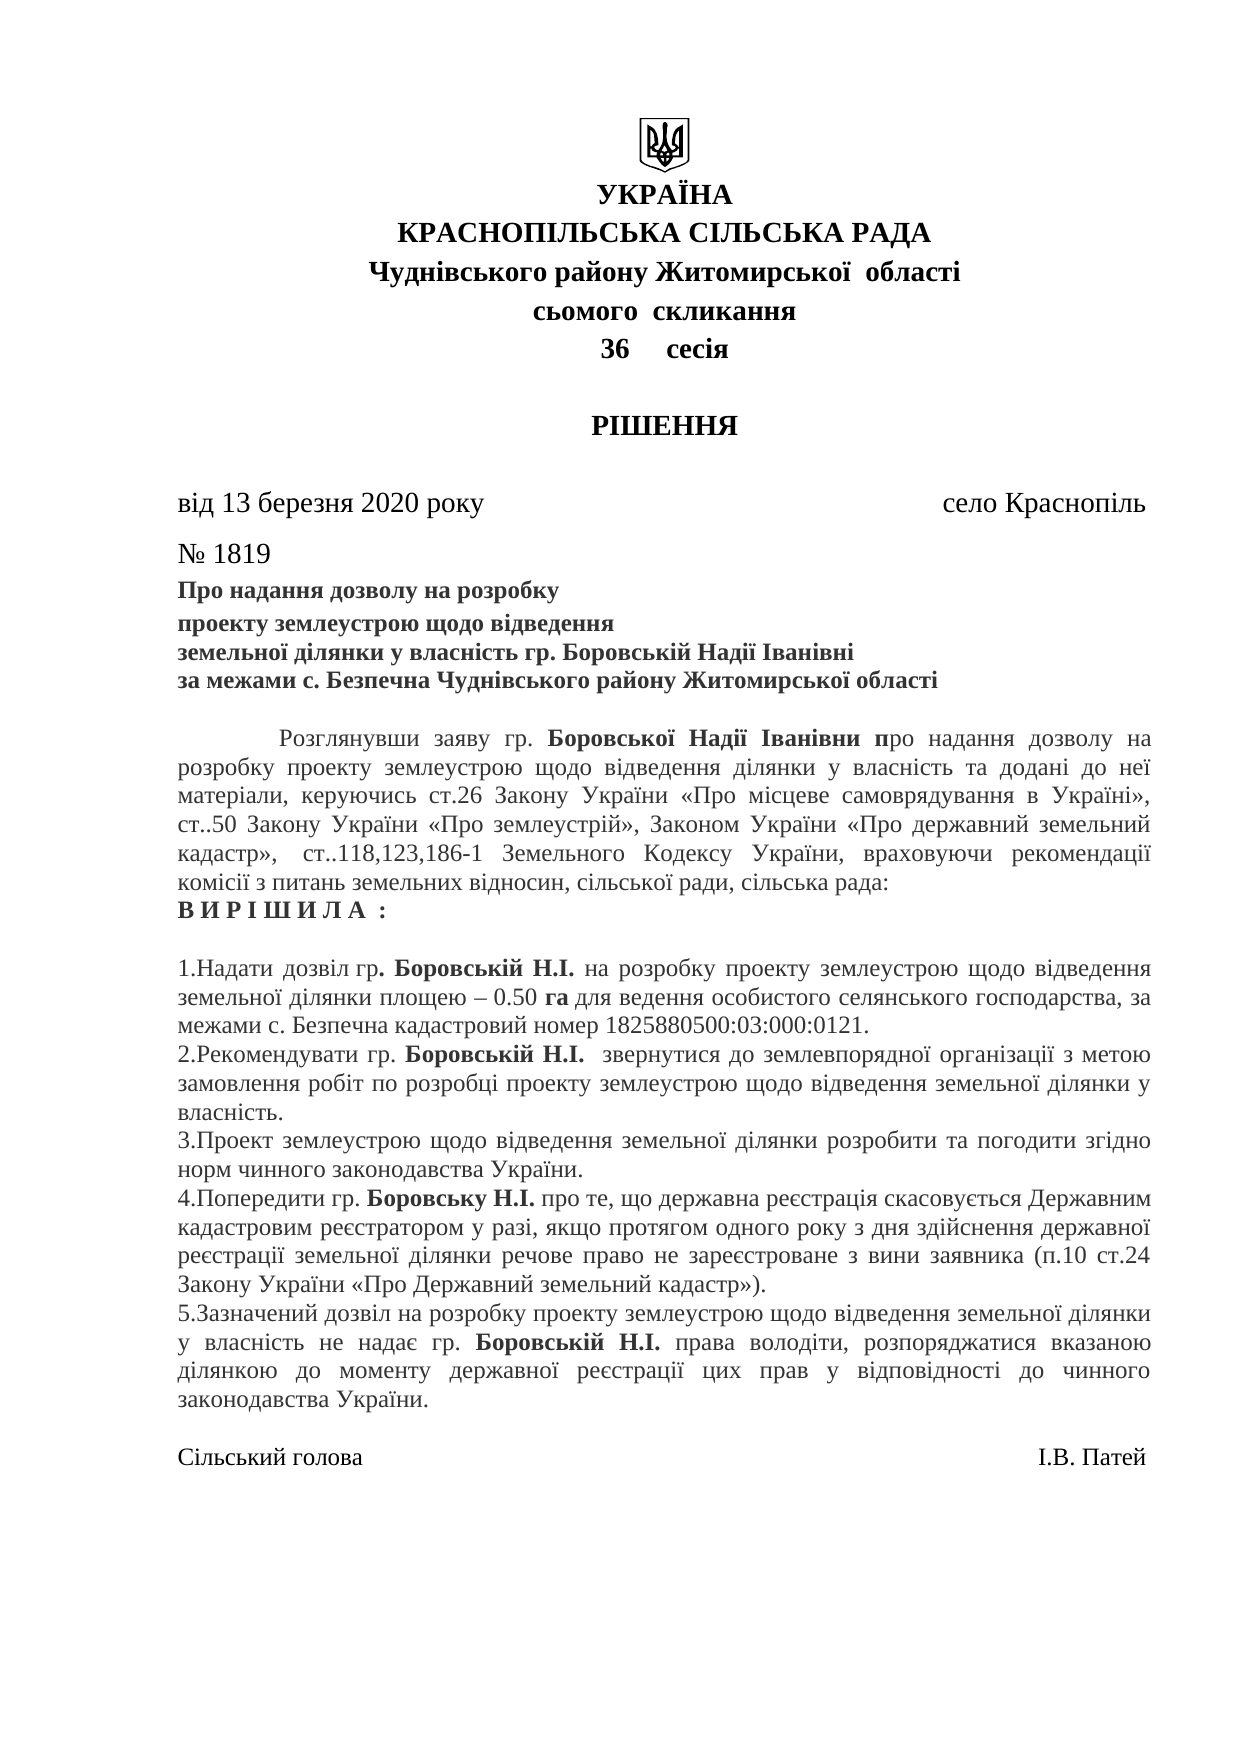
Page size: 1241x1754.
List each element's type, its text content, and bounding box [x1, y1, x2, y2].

text сьомого скликання [177, 293, 1152, 326]
text КРАСНОПІЛЬСЬКА СІЛЬСЬКА РАДА [177, 216, 1152, 249]
text 3.Проект землеустрою щодо відведення земельної ділянки розробити та погодити згідно норм чинного законодавства України. [177, 1125, 1152, 1183]
text Чуднівського району Житомирської області [177, 254, 1152, 288]
text 4.Попередити гр. Боровську Н.І. про те, що державна реєстрація скасовується Державним кадастровим реєстратором у разі, якщо протягом одного року з дня здійснення державної реєстрації земельної ділянки речове право не зареєстроване з вини заявника (п.10 ст.24 Закону України «Про Державний земельний кадастр»). [177, 1183, 1152, 1298]
text 36 сесія [177, 331, 1152, 365]
text РІШЕННЯ [177, 408, 1152, 442]
text 1.Надати дозвіл гр. Боровській Н.І. на розробку проекту землеустрою щодо відведення земельної ділянки площею – 0.50 га для ведення особистого селянського господарства, за межами с. Безпечна кадастровий номер 1825880500:03:000:0121. [177, 953, 1152, 1039]
text В И Р І Ш И Л А : [177, 895, 1133, 924]
text земельної ділянки у власність гр. Боровській Надії Іванівні [177, 637, 1040, 665]
text Розглянувши заяву гр. Боровської Надії Іванівни про надання дозволу на розробку проекту землеустрою щодо відведення ділянки у власність та додані до неї матеріали, керуючись ст.26 Закону України «Про місцеве самоврядування в Україні», ст..50 Закону України «Про землеустрій», Законом України «Про державний земельний кадастр», ст..118,123,186-1 Земельного Кодексу України, враховуючи рекомендації комісії з питань земельних відносин, сільської ради, сільська рада: [177, 723, 1152, 895]
text УКРАЇНА [177, 177, 1152, 211]
text Сільський голова І.В. Патей [177, 1442, 1152, 1470]
text 2.Рекомендувати гр. Боровській Н.І. звернутися до землевпорядної організації з метою замовлення робіт по розробці проекту землеустрою щодо відведення земельної ділянки у власність. [177, 1039, 1152, 1125]
text Про надання дозволу на розробку [177, 575, 1152, 604]
text за межами с. Безпечна Чуднівського району Житомирської області [177, 665, 1040, 694]
text проекту землеустрою щодо відведення [177, 608, 1040, 637]
text 5.Зазначений дозвіл на розробку проекту землеустрою щодо відведення земельної ділянки у власність не надає гр. Боровській Н.І. права володіти, розпоряджатися вказаною ділянкою до моменту державної реєстрації цих прав у відповідності до чинного законодавства України. [177, 1298, 1152, 1413]
text № 1819 [177, 536, 1152, 570]
text від 13 березня 2020 року село Краснопіль [177, 485, 1152, 519]
